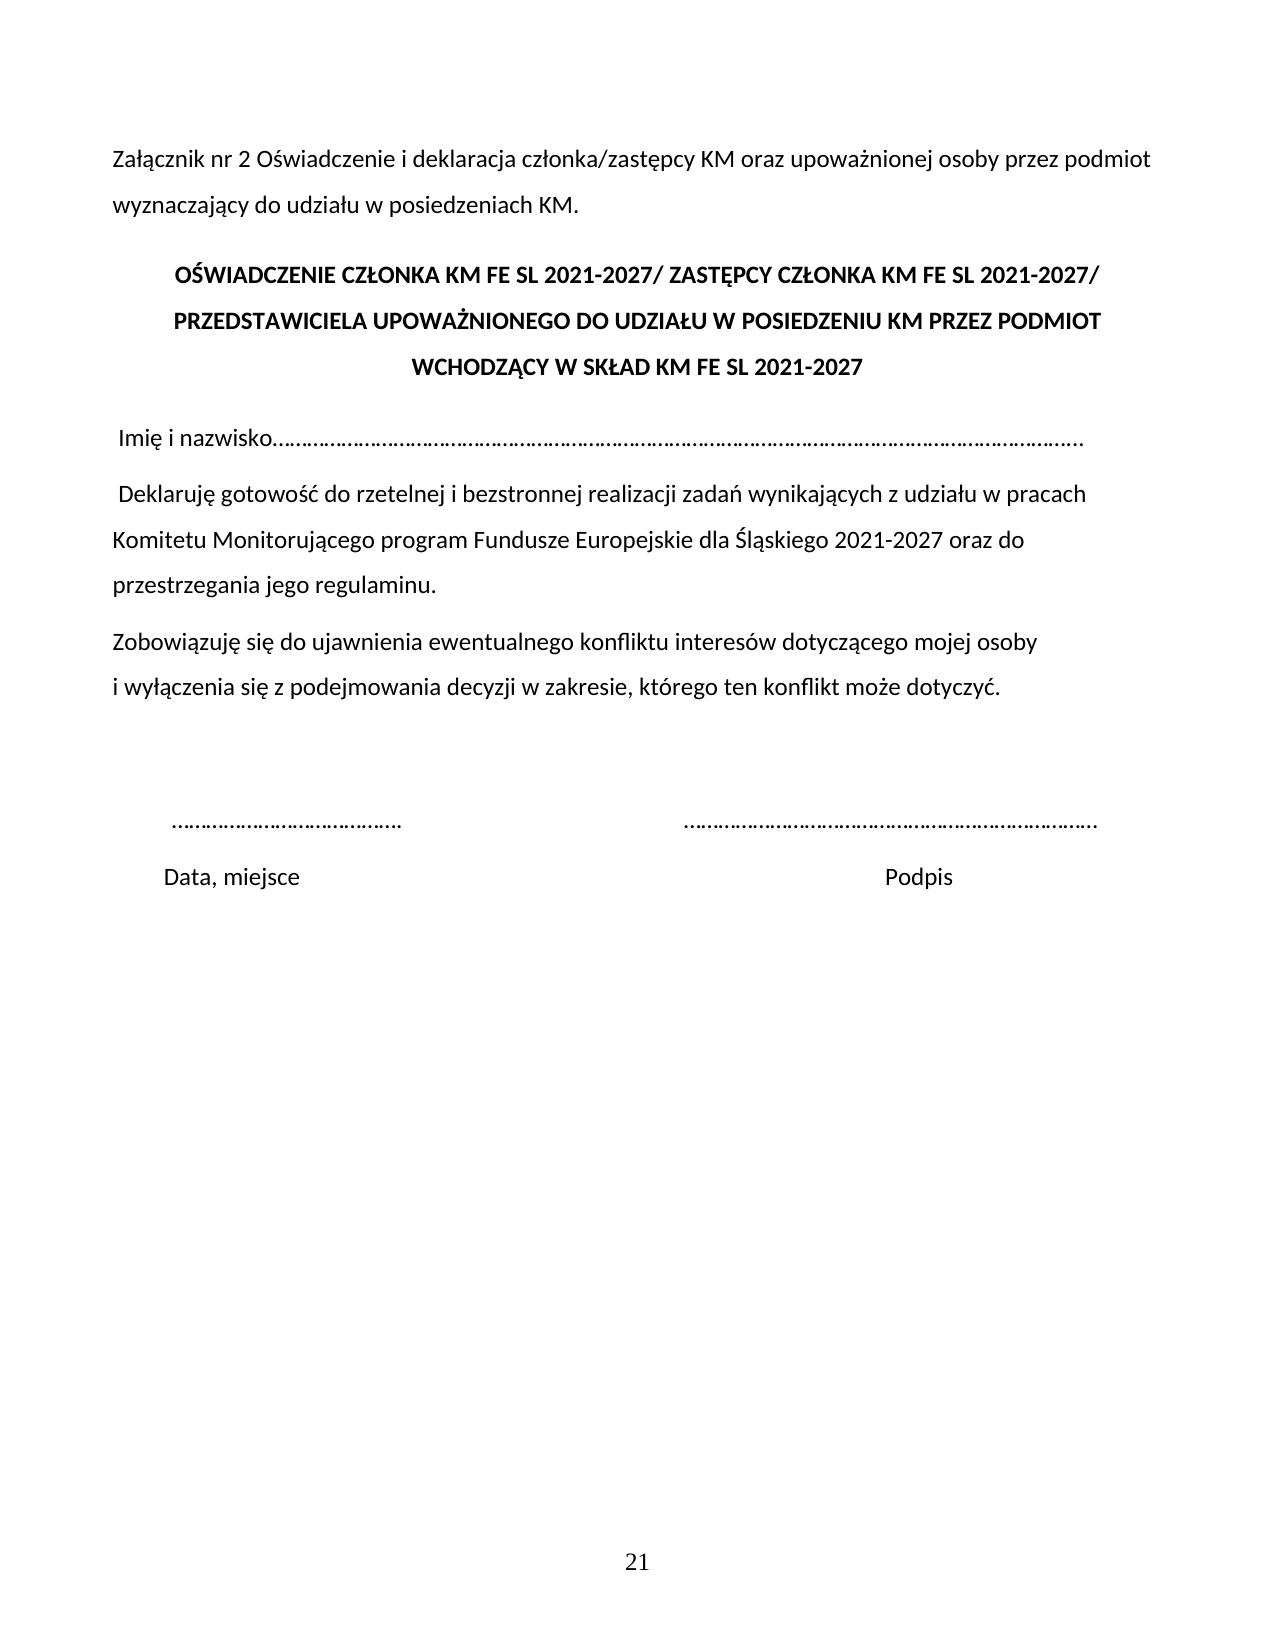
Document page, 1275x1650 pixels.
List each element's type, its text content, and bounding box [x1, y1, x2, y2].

text Imię i nazwisko…………………………………………………………………………………………………………………………... [112, 422, 1162, 452]
subtitle Załącznik nr 2 Oświadczenie i deklaracja członka/zastępcy KM oraz upoważnionej osoby przez podmiot wyznaczający do udziału w posiedzeniach KM. [112, 143, 1162, 219]
text Data, miejsce Podpis [112, 861, 1162, 891]
subtitle OŚWIADCZENIE CZŁONKA KM FE SL 2021-2027/ ZASTĘPCY CZŁONKA KM FE SL 2021-2027/ PRZEDSTAWICIELA UPOWAŻNIONEGO DO UDZIAŁU W POSIEDZENIU KM PRZEZ PODMIOT WCHODZĄCY W SKŁAD KM FE SL 2021-2027 [112, 260, 1162, 382]
text …………………………………. ……………………………………………………………… [112, 804, 1162, 835]
text Zobowiązuję się do ujawnienia ewentualnego konfliktu interesów dotyczącego mojej osoby i wyłączenia się z podejmowania decyzji w zakresie, którego ten konflikt może dotyczyć. [112, 626, 1162, 702]
text Deklaruję gotowość do rzetelnej i bezstronnej realizacji zadań wynikających z udziału w pracach Komitetu Monitorującego program Fundusze Europejskie dla Śląskiego 2021-2027 oraz do przestrzegania jego regulaminu. [112, 478, 1162, 600]
